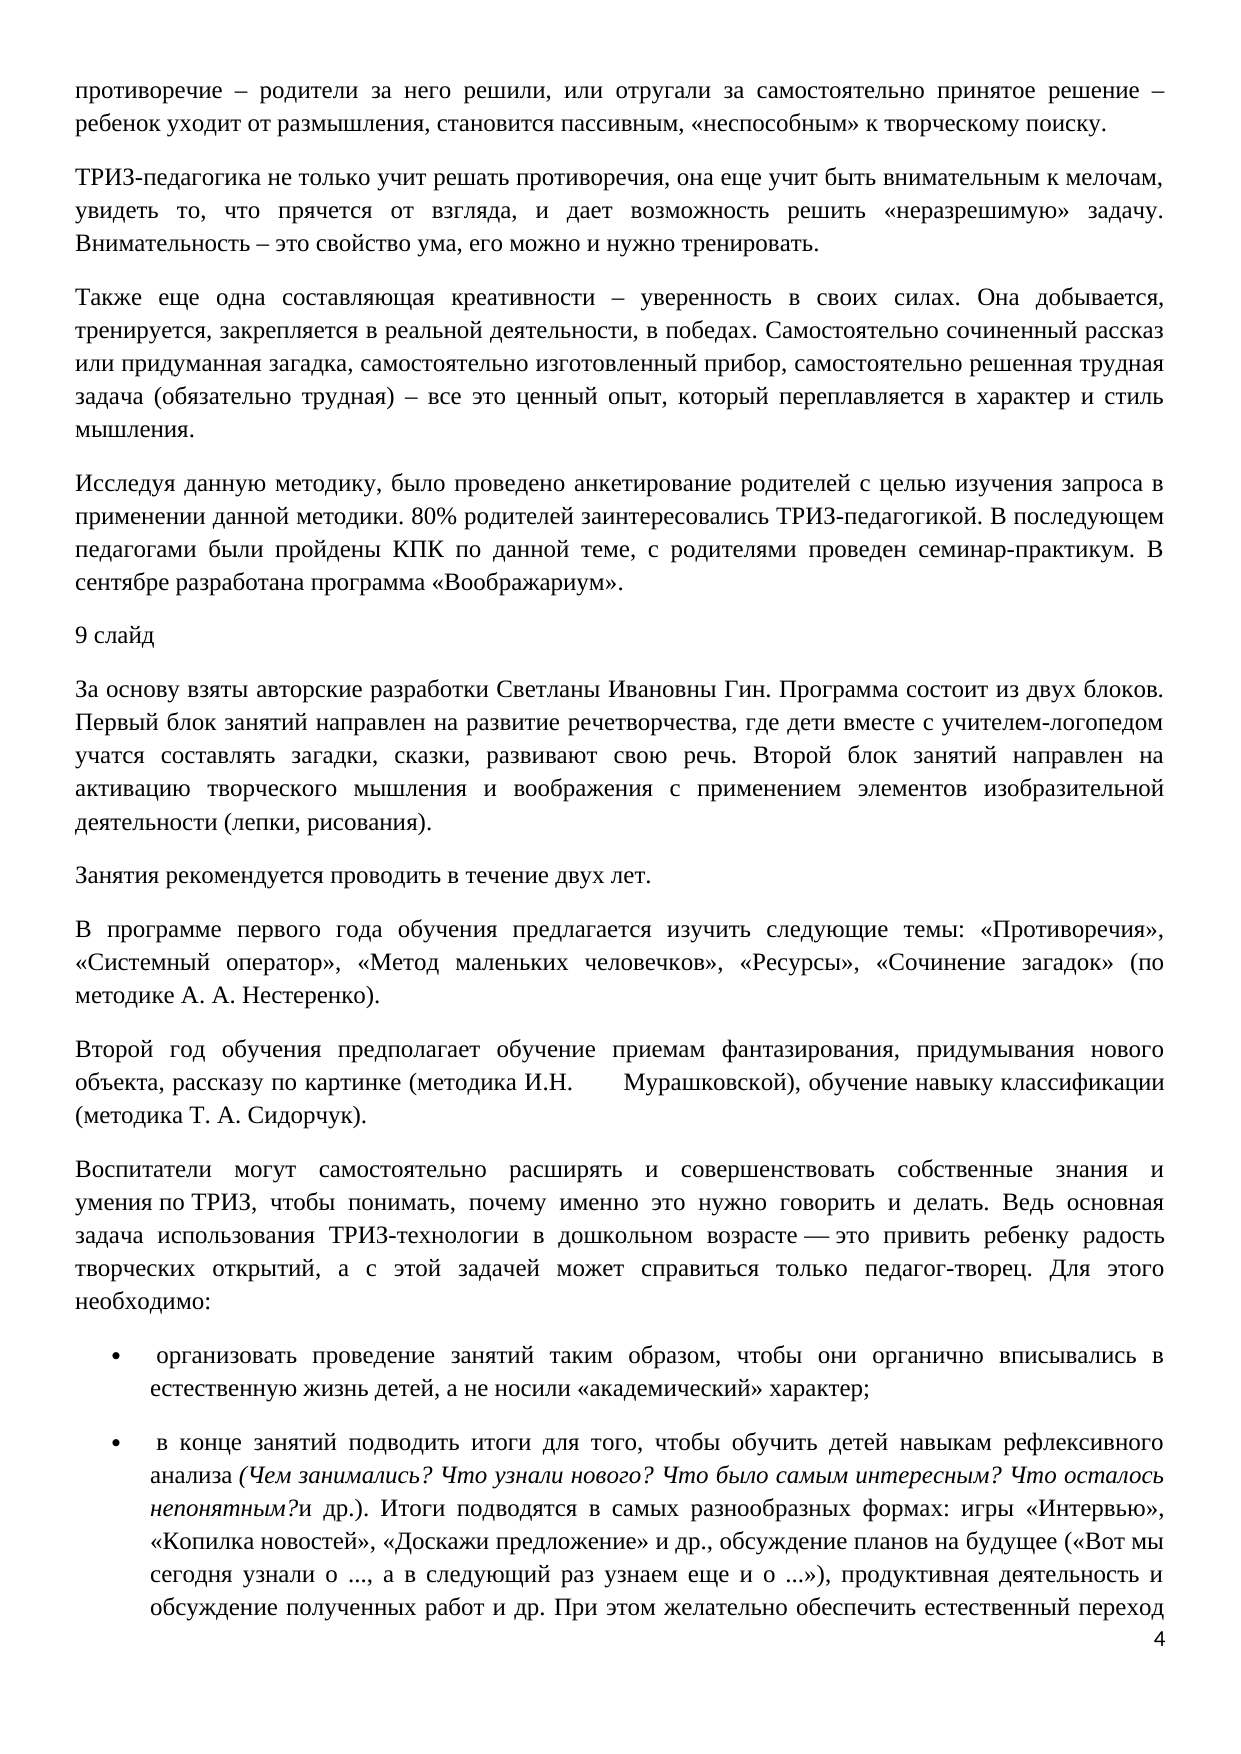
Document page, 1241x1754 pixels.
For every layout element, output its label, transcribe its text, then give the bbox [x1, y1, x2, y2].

text Воспитатели могут самостоятельно расширять и совершенствовать собственные знания и умения по ТРИЗ, чтобы понимать, почему именно это нужно говорить и делать. Ведь основная задача использования ТРИЗ-технологии в дошкольном возрасте — это привить ребенку радость творческих открытий, а с этой задачей может справиться только педагог-творец. Для этого необходимо: [75, 1154, 1165, 1315]
text За основу взяты авторские разработки Светланы Ивановны Гин. Программа состоит из двух блоков. Первый блок занятий направлен на развитие речетворчества, где дети вместе с учителем-логопедом учатся составлять загадки, сказки, развивают свою речь. Второй блок занятий направлен на активацию творческого мышления и воображения с применением элементов изобразительной деятельности (лепки, рисования). [75, 674, 1165, 835]
text Также еще одна составляющая креативности – уверенность в своих силах. Она добывается, тренируется, закрепляется в реальной деятельности, в победах. Самостоятельно сочиненный рассказ или придуманная загадка, самостоятельно изготовленный прибор, самостоятельно решенная трудная задача (обязательно трудная) – все это ценный опыт, который переплавляется в характер и стиль мышления. [75, 282, 1165, 443]
text ТРИЗ-педагогика не только учит решать противоречия, она еще учит быть внимательным к мелочам, увидеть то, что прячется от взгляда, и дает возможность решить «неразрешимую» задачу. Внимательность – это свойство ума, его можно и нужно тренировать. [75, 162, 1165, 257]
text Занятия рекомендуется проводить в течение двух лет. [75, 860, 1165, 889]
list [112, 1427, 1165, 1621]
text 9 слайд [75, 621, 1165, 649]
list организовать проведение занятий таким образом, чтобы они органично вписывались в естественную жизнь детей, а не носили «академический» характер; [112, 1340, 1165, 1402]
text Второй год обучения предполагает обучение приемам фантазирования, придумывания нового объекта, рассказу по картинке (методика И.Н. Мурашковской), обучение навыку классификации (методика Т. А. Сидорчук). [75, 1034, 1165, 1129]
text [75, 75, 1165, 137]
text Исследуя данную методику, было проведено анкетирование родителей с целью изучения запроса в применении данной методики. 80% родителей заинтересовались ТРИЗ-педагогикой. В последующем педагогами были пройдены КПК по данной теме, с родителями проведен семинар-практикум. В сентябре разработана программа «Воображариум». [75, 468, 1165, 596]
text В программе первого года обучения предлагается изучить следующие темы: «Противоречия», «Системный оператор», «Метод маленьких человечков», «Ресурсы», «Сочинение загадок» (по методике А. А. Нестеренко). [75, 914, 1165, 1009]
